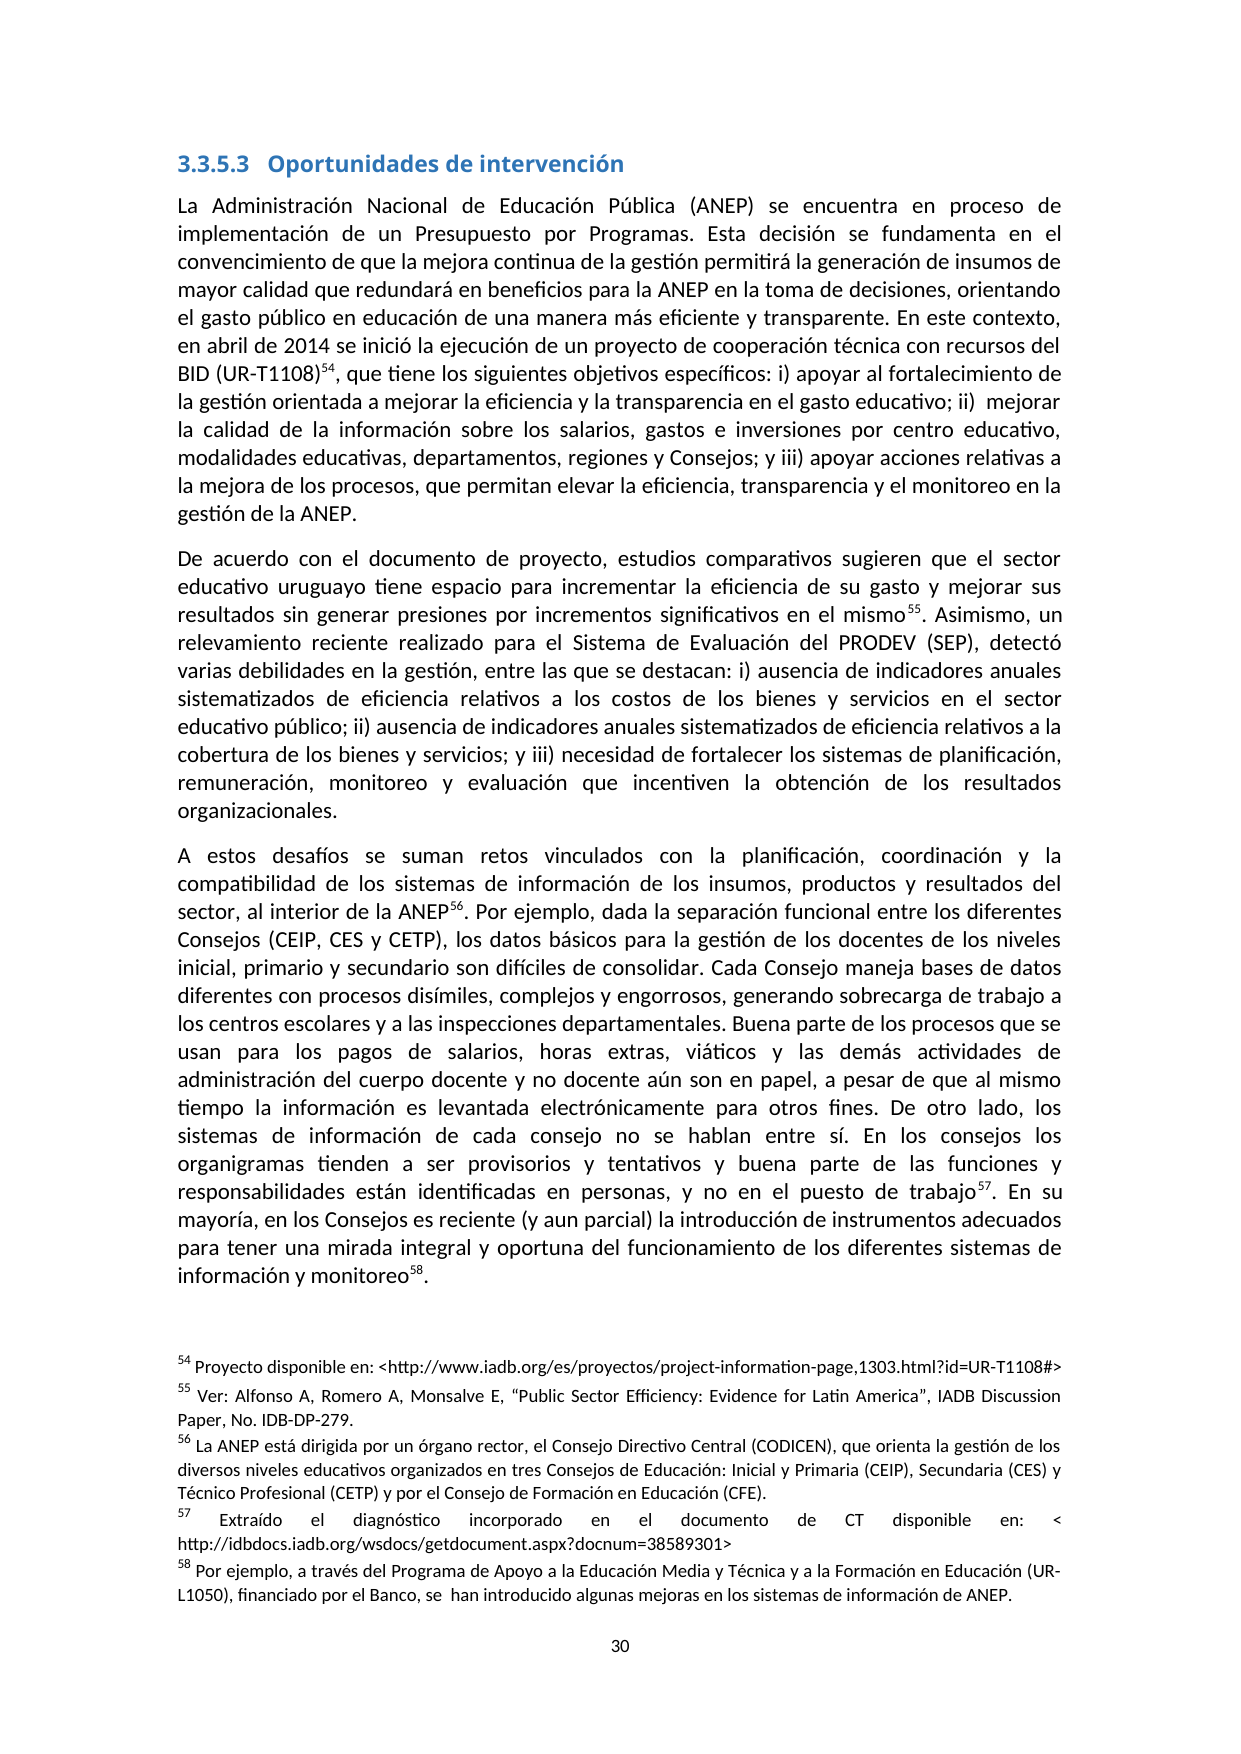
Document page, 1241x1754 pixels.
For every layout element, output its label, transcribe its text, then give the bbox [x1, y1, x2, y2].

text De acuerdo con el documento de proyecto, estudios comparativos sugieren que el sector educativo uruguayo tiene espacio para incrementar la eficiencia de su gasto y mejorar sus resultados sin generar presiones por incrementos significativos en el mismo. Asimismo, un relevamiento reciente realizado para el Sistema de Evaluación del PRODEV (SEP), detectó varias debilidades en la gestión, entre las que se destacan: i) ausencia de indicadores anuales sistematizados de eficiencia relativos a los costos de los bienes y servicios en el sector educativo público; ii) ausencia de indicadores anuales sistematizados de eficiencia relativos a la cobertura de los bienes y servicios; y iii) necesidad de fortalecer los sistemas de planificación, remuneración, monitoreo y evaluación que incentiven la obtención de los resultados organizacionales. [177, 544, 1063, 824]
text A estos desafíos se suman retos vinculados con la planificación, coordinación y la compatibilidad de los sistemas de información de los insumos, productos y resultados del sector, al interior de la ANEP. Por ejemplo, dada la separación funcional entre los diferentes Consejos (CEIP, CES y CETP), los datos básicos para la gestión de los docentes de los niveles inicial, primario y secundario son difíciles de consolidar. Cada Consejo maneja bases de datos diferentes con procesos disímiles, complejos y engorrosos, generando sobrecarga de trabajo a los centros escolares y a las inspecciones departamentales. Buena parte de los procesos que se usan para los pagos de salarios, horas extras, viáticos y las demás actividades de administración del cuerpo docente y no docente aún son en papel, a pesar de que al mismo tiempo la información es levantada electrónicamente para otros fines. De otro lado, los sistemas de información de cada consejo no se hablan entre sí. En los consejos los organigramas tienden a ser provisorios y tentativos y buena parte de las funciones y responsabilidades están identificadas en personas, y no en el puesto de trabajo. En su mayoría, en los Consejos es reciente (y aun parcial) la introducción de instrumentos adecuados para tener una mirada integral y oportuna del funcionamiento de los diferentes sistemas de información y monitoreo. [177, 841, 1063, 1289]
text La Administración Nacional de Educación Pública (ANEP) se encuentra en proceso de implementación de un Presupuesto por Programas. Esta decisión se fundamenta en el convencimiento de que la mejora continua de la gestión permitirá la generación de insumos de mayor calidad que redundará en beneficios para la ANEP en la toma de decisiones, orientando el gasto público en educación de una manera más eficiente y transparente. En este contexto, en abril de 2014 se inició la ejecución de un proyecto de cooperación técnica con recursos del BID (UR-T1108), que tiene los siguientes objetivos específicos: i) apoyar al fortalecimiento de la gestión orientada a mejorar la eficiencia y la transparencia en el gasto educativo; ii) mejorar la calidad de la información sobre los salarios, gastos e inversiones por centro educativo, modalidades educativas, departamentos, regiones y Consejos; y iii) apoyar acciones relativas a la mejora de los procesos, que permitan elevar la eficiencia, transparencia y el monitoreo en la gestión de la ANEP. [177, 191, 1063, 528]
subtitle Oportunidades de intervención [177, 148, 1063, 179]
